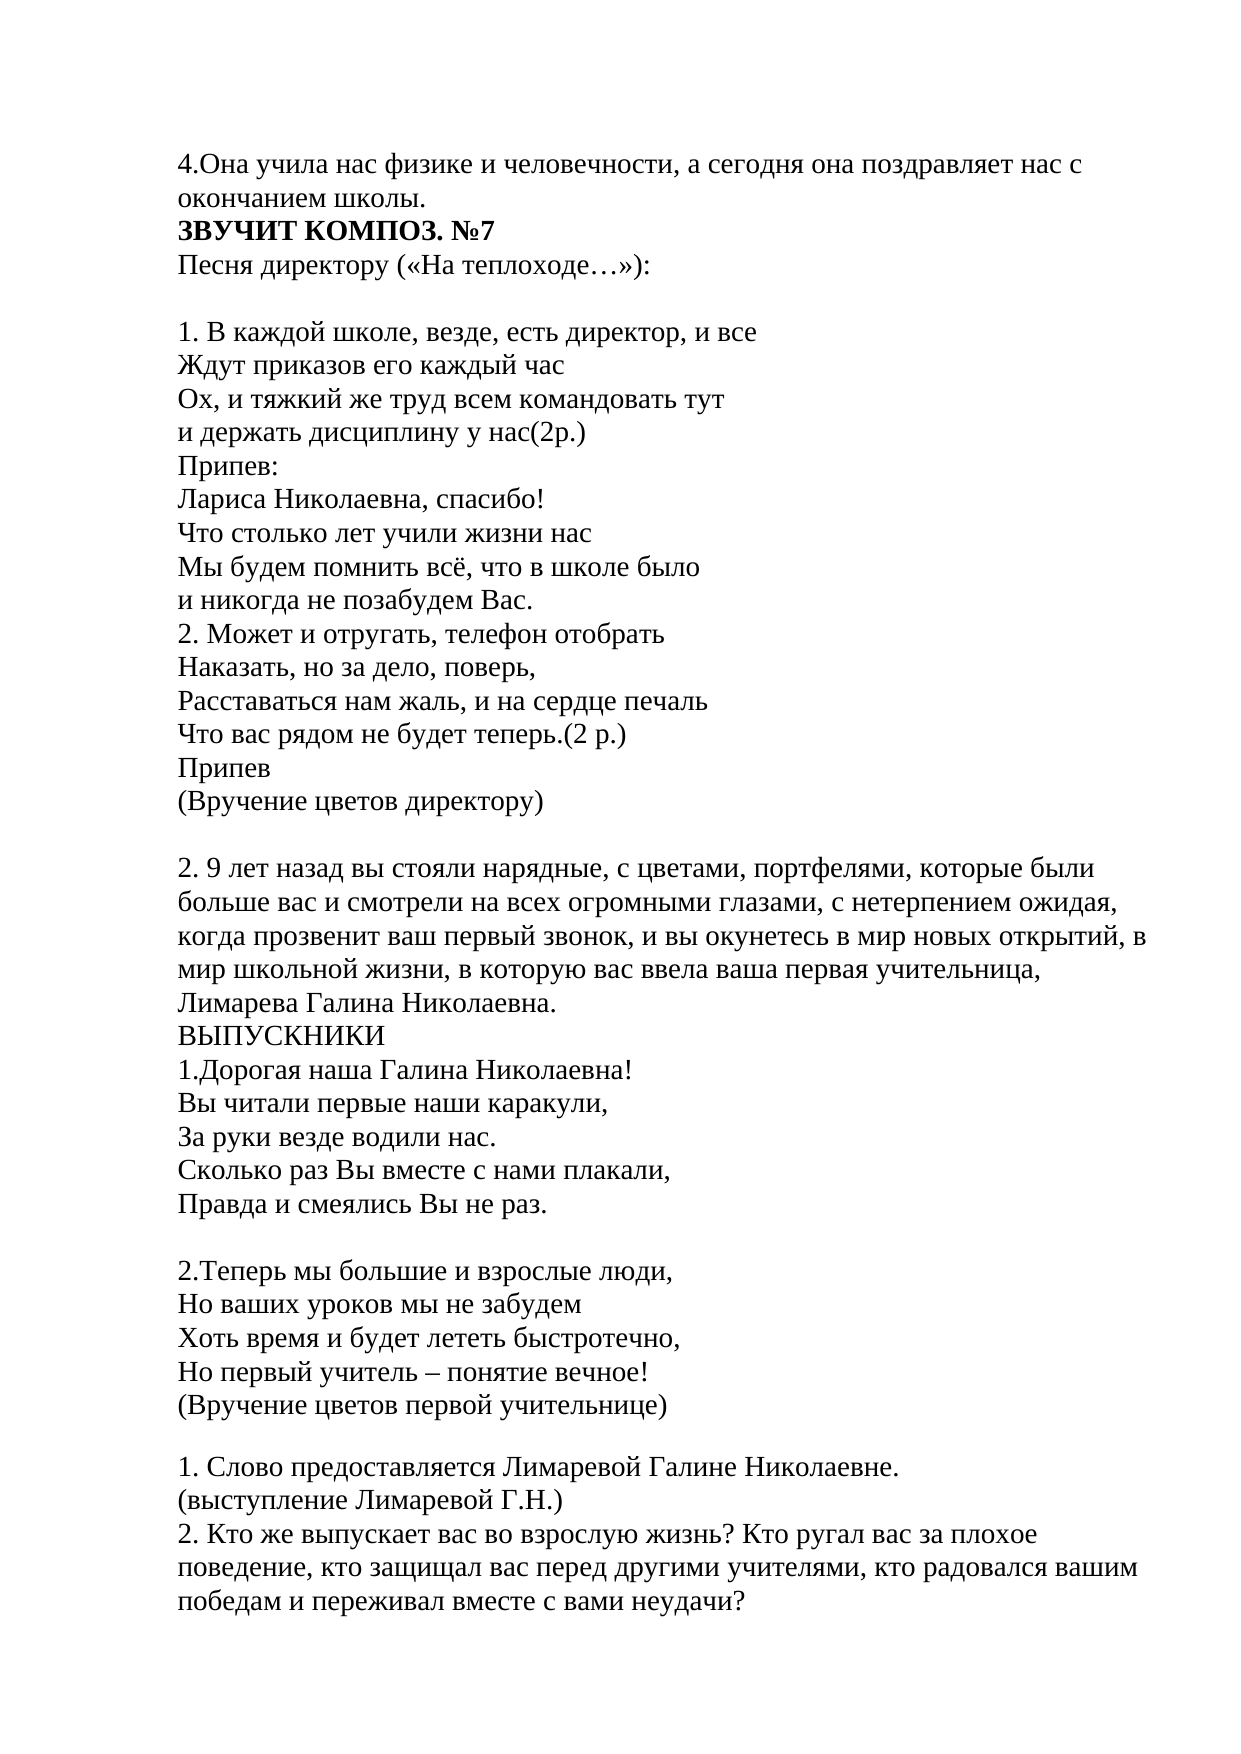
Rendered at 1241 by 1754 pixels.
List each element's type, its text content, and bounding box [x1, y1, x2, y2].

text 2. Может и отругать, телефон отобрать Наказать, но за дело, поверь, Расставаться нам жаль, и на сердце печаль Что вас рядом не будет теперь.(2 р.) [177, 616, 1152, 750]
text 1.Дорогая наша Галина Николаевна! Вы читали первые наши каракули, За руки везде водили нас. Сколько раз Вы вместе с нами плакали, Правда и смеялись Вы не раз. 2.Теперь мы большие и взрослые люди, Но ваших уроков мы не забудем Хоть время и будет лететь быстротечно, Но первый учитель – понятие вечное! (Вручение цветов первой учительнице) [177, 1052, 1152, 1449]
text Лариса Николаевна, спасибо! Что столько лет учили жизни нас Мы будем помнить всё, что в школе было и никогда не позабудем Вас. [177, 482, 1152, 616]
text 1. Слово предоставляется Лимаревой Галине Николаевне. (выступление Лимаревой Г.Н.) 2. Кто же выпускает вас во взрослую жизнь? Кто ругал вас за плохое поведение, кто защищал вас перед другими учителями, кто радовался вашим победам и переживал вместе с вами неудачи? [177, 1449, 1152, 1616]
text 2. 9 лет назад вы стояли нарядные, с цветами, портфелями, которые были больше вас и смотрели на всех огромными глазами, с нетерпением ожидая, когда прозвенит ваш первый звонок, и вы окунетесь в мир новых открытий, в мир школьной жизни, в которую вас ввела ваша первая учительница, Лимарева Галина Николаевна. ВЫПУСКНИКИ [177, 851, 1152, 1052]
text 4.Она учила нас физике и человечности, а сегодня она поздравляет нас с окончанием школы. ЗВУЧИТ КОМПОЗ. №7 Песня директору («На теплоходе…»): 1. В каждой школе, везде, есть директор, и все Ждут приказов его каждый час Ох, и тяжкий же труд всем командовать тут и держать дисциплину у нас(2р.) Припев: [177, 146, 1152, 482]
text Припев (Вручение цветов директору) [177, 750, 1152, 817]
